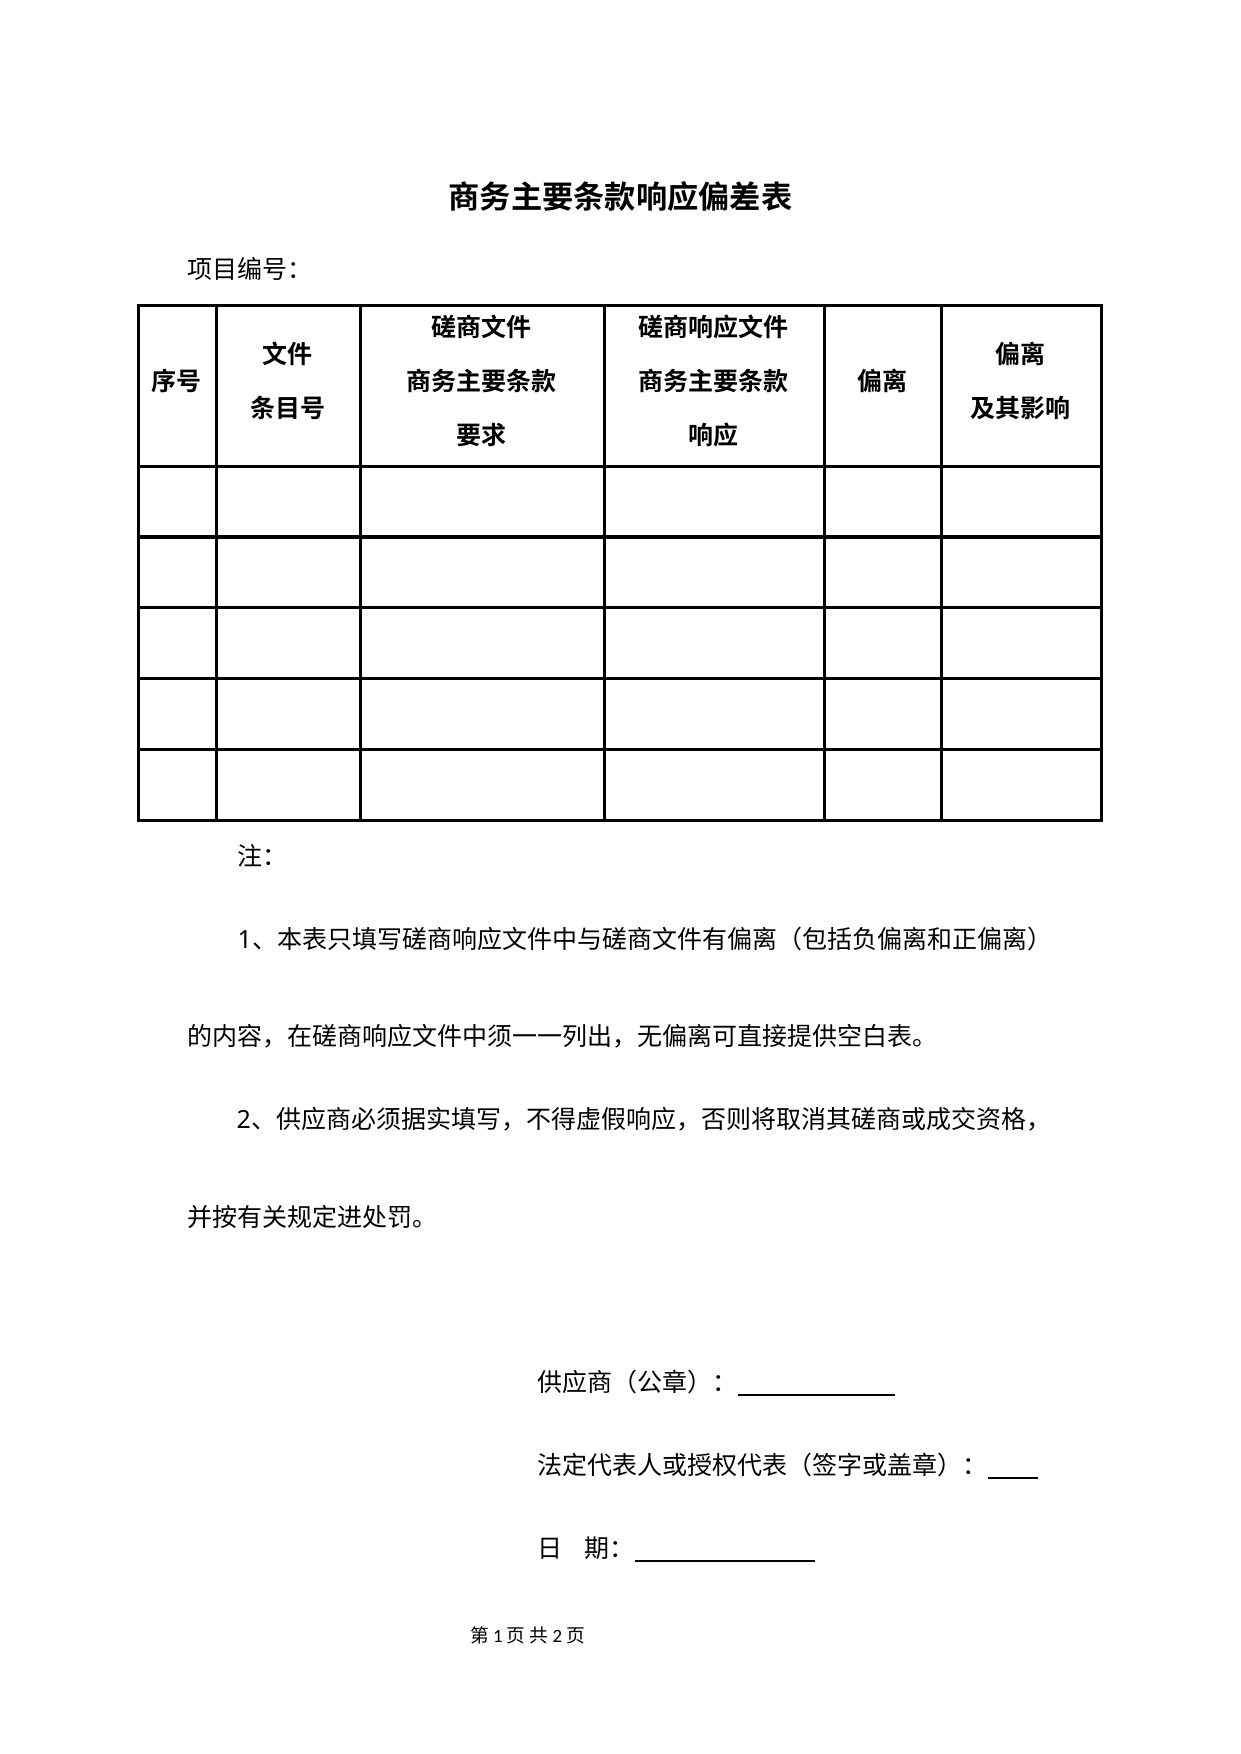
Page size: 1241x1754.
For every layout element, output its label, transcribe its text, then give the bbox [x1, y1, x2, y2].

table_cell [943, 468, 1100, 535]
table_cell [140, 468, 215, 535]
table_cell [218, 680, 359, 748]
table_cell [140, 539, 215, 606]
table_cell [943, 751, 1100, 819]
table_cell [606, 468, 823, 535]
table_header 偏离 [826, 307, 940, 464]
table_header 磋商文件 商务主要条款 要求 [362, 307, 603, 464]
table_cell [362, 680, 603, 748]
table_cell [218, 468, 359, 535]
table_cell [606, 539, 823, 606]
table_cell [140, 751, 215, 819]
table_header 序号 [140, 307, 215, 464]
table_cell [606, 609, 823, 677]
text 2、供应商必须据实填写，不得虚假响应，否则将取消其磋商或成交资格，并按有关规定进处罚。 [187, 1086, 1053, 1248]
table_cell [606, 680, 823, 748]
text 法定代表人或授权代表（签字或盖章）： [187, 1431, 1053, 1496]
text 日 期： [187, 1514, 1053, 1579]
table_cell [943, 539, 1100, 606]
table_cell [140, 609, 215, 677]
table_cell [826, 680, 940, 748]
text 供应商（公章）： [187, 1348, 1053, 1413]
table_cell [140, 680, 215, 748]
table_header 文件 条目号 [218, 307, 359, 464]
text 注： [187, 822, 1073, 887]
table_cell [826, 751, 940, 819]
table_cell [826, 609, 940, 677]
table_cell [826, 539, 940, 606]
table_cell [362, 539, 603, 606]
table_cell [218, 751, 359, 819]
table_cell [362, 609, 603, 677]
table_header 偏离 及其影响 [943, 307, 1100, 464]
text 项目编号： [187, 249, 986, 286]
table_cell [362, 468, 603, 535]
table_cell [218, 539, 359, 606]
table_cell [943, 680, 1100, 748]
table_cell [362, 751, 603, 819]
table_header 磋商响应文件 商务主要条款 响应 [606, 307, 823, 464]
text 1、本表只填写磋商响应文件中与磋商文件有偏离（包括负偏离和正偏离）的内容，在磋商响应文件中须一一列出，无偏离可直接提供空白表。 [187, 905, 1053, 1067]
table_cell [943, 609, 1100, 677]
subtitle 商务主要条款响应偏差表 [187, 162, 1053, 227]
table_cell [606, 751, 823, 819]
table_cell [826, 468, 940, 535]
table_cell [218, 609, 359, 677]
